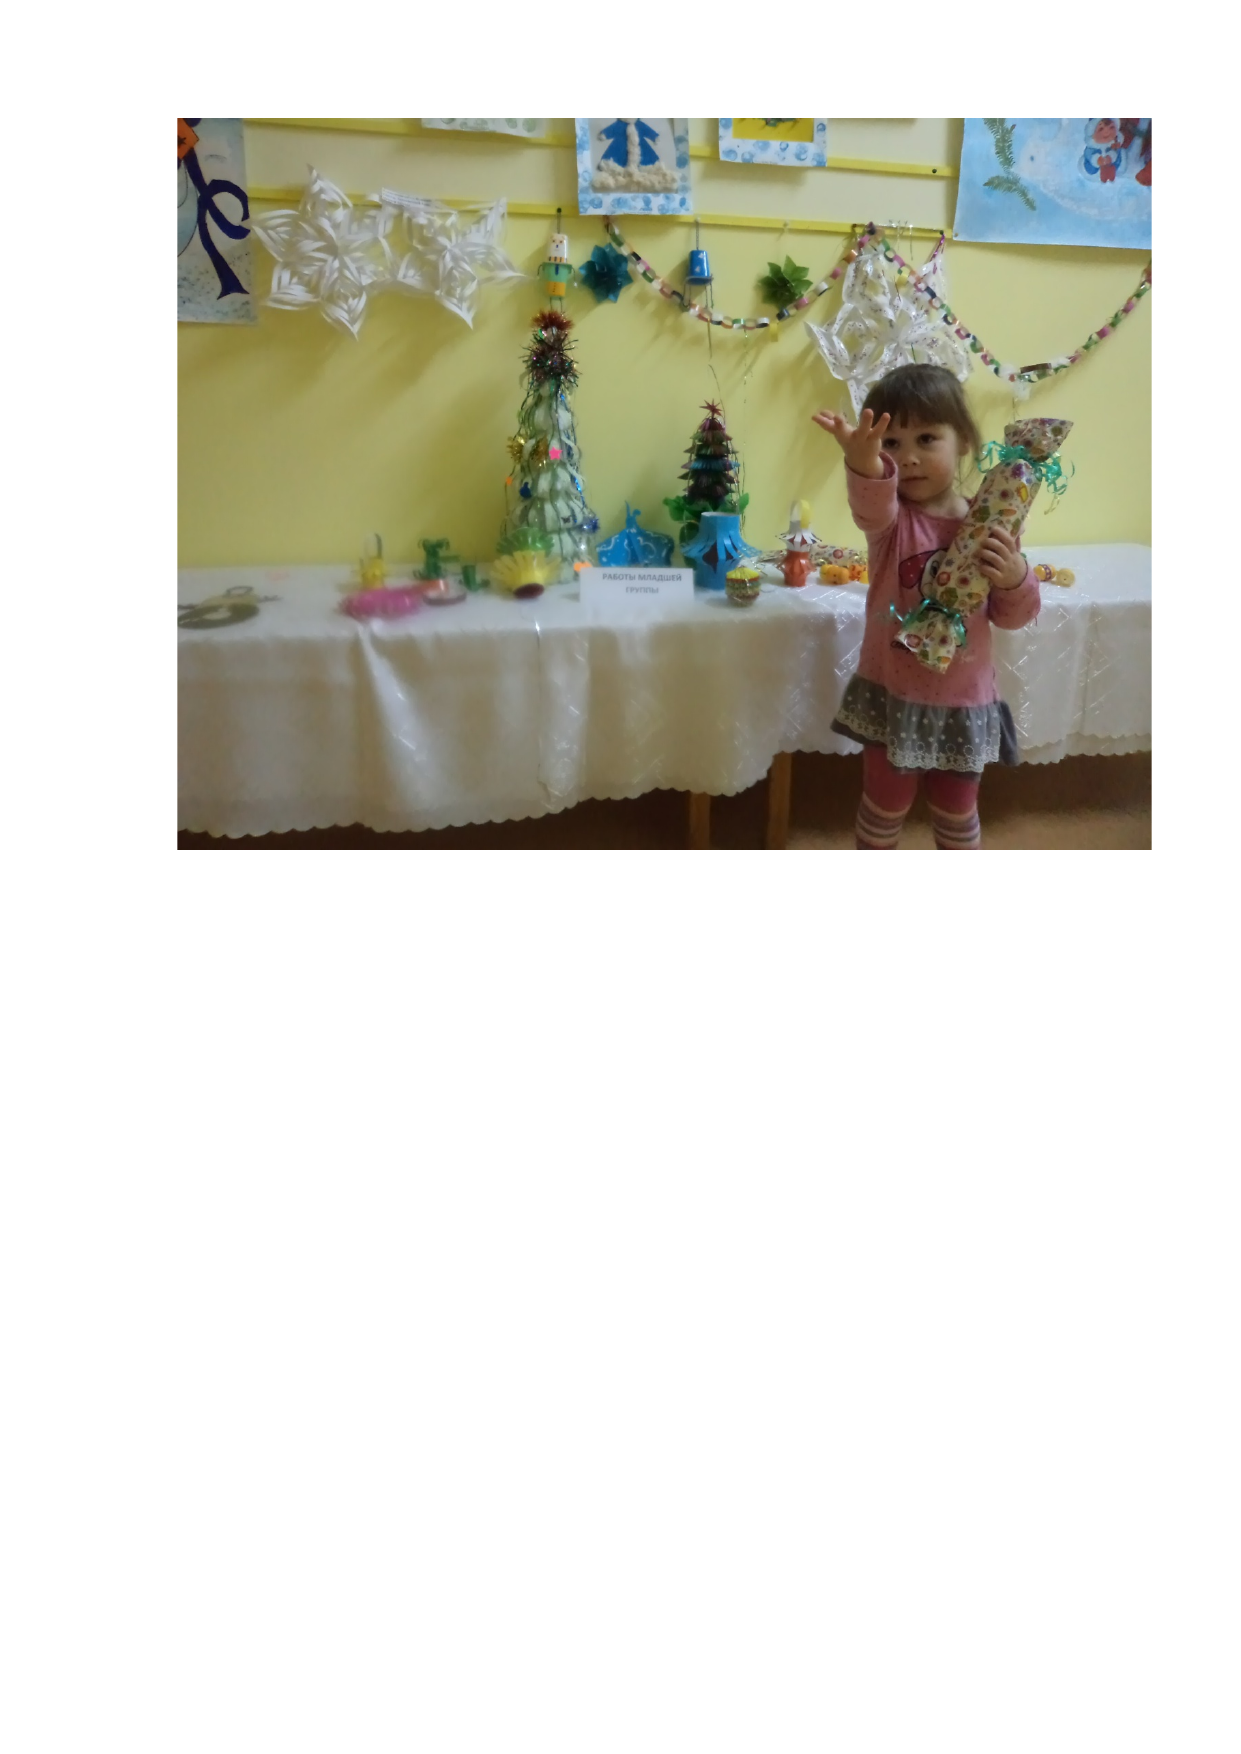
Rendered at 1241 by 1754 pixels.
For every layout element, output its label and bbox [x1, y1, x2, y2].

picture [177, 118, 1152, 850]
